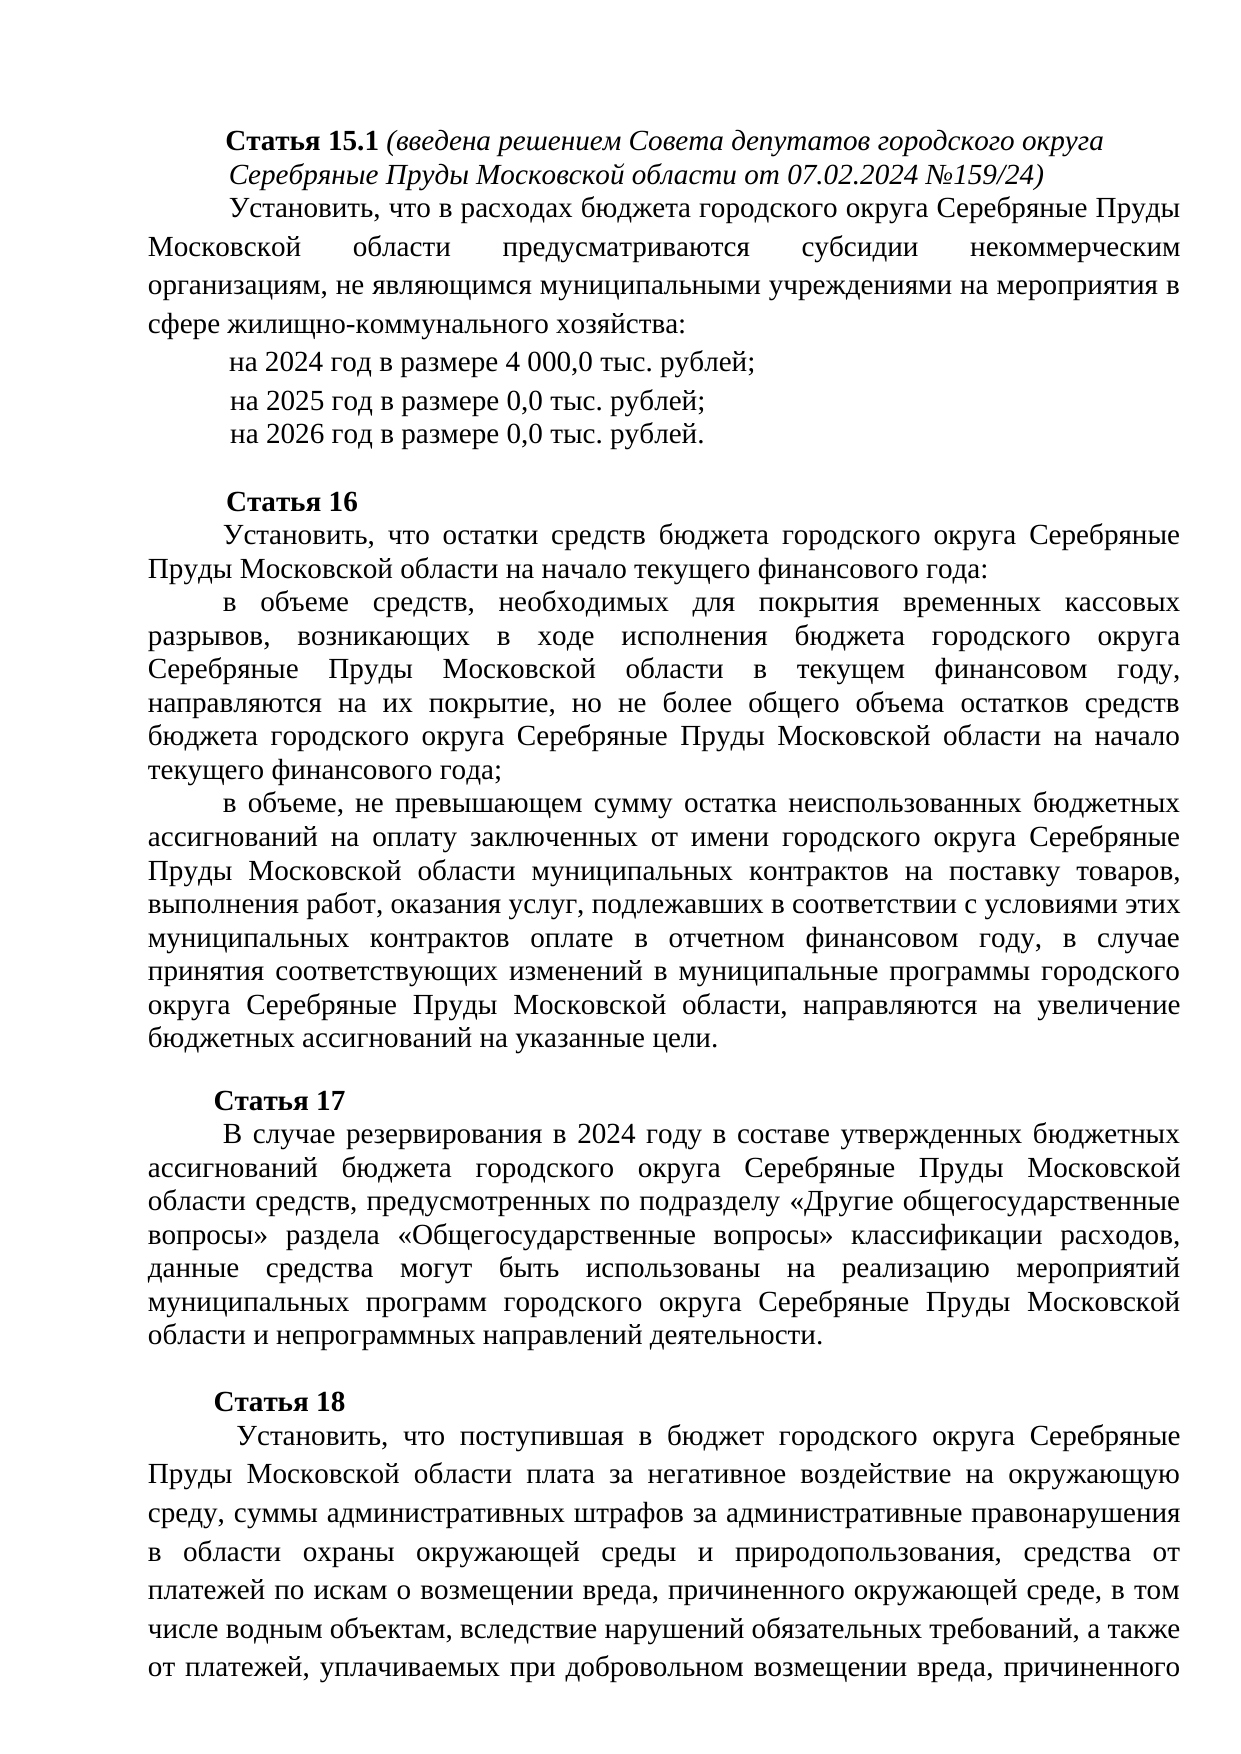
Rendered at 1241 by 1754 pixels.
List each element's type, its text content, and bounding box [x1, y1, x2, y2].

text в объеме средств, необходимых для покрытия временных кассовых разрывов, возникающих в ходе исполнения бюджета городского округа Серебряные Пруды Московской области в текущем финансовом году, направляются на их покрытие, но не более общего объема остатков средств бюджета городского округа Серебряные Пруды Московской области на начало текущего финансового года; [148, 584, 1181, 786]
text на 2024 год в размере 4 000,0 тыс. рублей; [148, 344, 1181, 378]
text на 2026 год в размере 0,0 тыс. рублей. [148, 417, 1181, 450]
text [148, 1418, 1181, 1683]
text Установить, что остатки средств бюджета городского округа Серебряные Пруды Московской области на начало текущего финансового года: [148, 517, 1181, 584]
text Статья 17 [148, 1083, 1181, 1116]
text Установить, что в расходах бюджета городского округа Серебряные Пруды Московской области предусматриваются субсидии некоммерческим организациям, не являющимся муниципальными учреждениями на мероприятия в сфере жилищно-коммунального хозяйства: [148, 190, 1181, 339]
text Статья 16 [148, 484, 1181, 517]
text на 2025 год в размере 0,0 тыс. рублей; [148, 383, 1181, 417]
text В случае резервирования в 2024 году в составе утвержденных бюджетных ассигнований бюджета городского округа Серебряные Пруды Московской области средств, предусмотренных по подразделу «Другие общегосударственные вопросы» раздела «Общегосударственные вопросы» классификации расходов, данные средства могут быть использованы на реализацию мероприятий муниципальных программ городского округа Серебряные Пруды Московской области и непрограммных направлений деятельности. [148, 1116, 1181, 1351]
text Статья 15.1 (введена решением Совета депутатов городского округа Серебряные Пруды Московской области от 07.02.2024 №159/24) [91, 123, 1181, 190]
text Статья 18 [148, 1384, 1181, 1418]
text в объеме, не превышающем сумму остатка неиспользованных бюджетных ассигнований на оплату заключенных от имени городского округа Серебряные Пруды Московской области муниципальных контрактов на поставку товаров, выполнения работ, оказания услуг, подлежавших в соответствии с условиями этих муниципальных контрактов оплате в отчетном финансовом году, в случае принятия соответствующих изменений в муниципальные программы городского округа Серебряные Пруды Московской области, направляются на увеличение бюджетных ассигнований на указанные цели. [148, 786, 1181, 1054]
